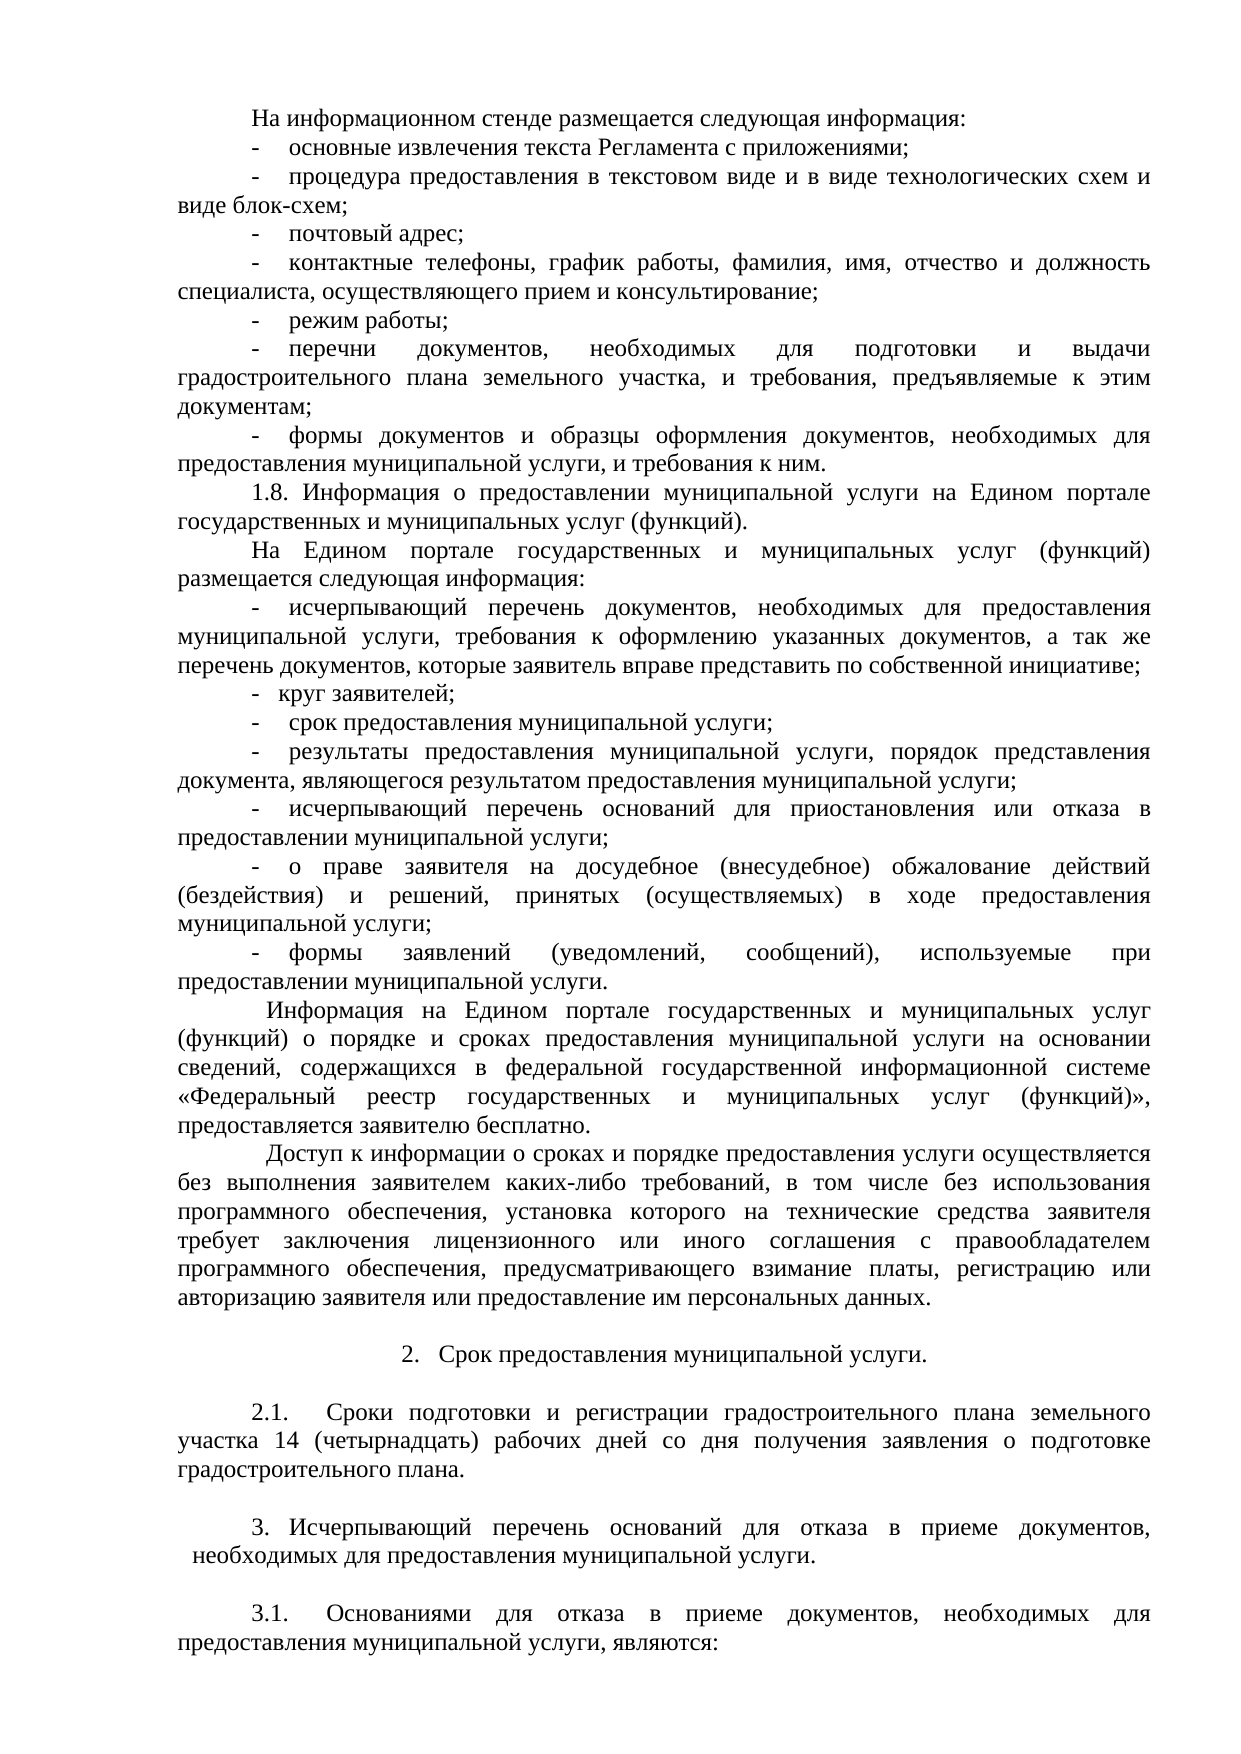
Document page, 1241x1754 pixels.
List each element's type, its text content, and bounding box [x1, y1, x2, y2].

text - формы документов и образцы оформления документов, необходимых для предоставления муниципальной услуги, и требования к ним. [177, 420, 1152, 477]
text - почтовый адрес; [177, 218, 1152, 247]
text Доступ к информации о сроках и порядке предоставления услуги осуществляется без выполнения заявителем каких-либо требований, в том числе без использования программного обеспечения, установка которого на технические средства заявителя требует заключения лицензионного или иного соглашения с правообладателем программного обеспечения, предусматривающего взимание платы, регистрацию или авторизацию заявителя или предоставление им персональных данных. [177, 1138, 1152, 1311]
text - круг заявителей; [177, 678, 1152, 707]
text На Едином портале государственных и муниципальных услуг (функций) размещается следующая информация: [177, 535, 1152, 592]
text 2.1. Сроки подготовки и регистрации градостроительного плана земельного участка 14 (четырнадцать) рабочих дней со дня получения заявления о подготовке градостроительного плана. [177, 1397, 1152, 1483]
text - формы заявлений (уведомлений, сообщений), используемые при предоставлении муниципальной услуги. [177, 937, 1152, 995]
text - срок предоставления муниципальной услуги; [177, 707, 1152, 736]
list Исчерпывающий перечень оснований для отказа в приеме документов, необходимых для предоставления муниципальной услуги. [192, 1512, 1152, 1569]
text - исчерпывающий перечень документов, необходимых для предоставления муниципальной услуги, требования к оформлению указанных документов, а так же перечень документов, которые заявитель вправе представить по собственной инициативе; [177, 592, 1152, 678]
text 3.1. Основаниями для отказа в приеме документов, необходимых для предоставления муниципальной услуги, являются: [177, 1598, 1152, 1655]
text - режим работы; [177, 305, 1152, 333]
text - контактные телефоны, график работы, фамилия, имя, отчество и должность специалиста, осуществляющего прием и консультирование; [177, 247, 1152, 305]
text - о праве заявителя на досудебное (внесудебное) обжалование действий (бездействия) и решений, принятых (осуществляемых) в ходе предоставления муниципальной услуги; [177, 851, 1152, 937]
text - исчерпывающий перечень оснований для приостановления или отказа в предоставлении муниципальной услуги; [177, 793, 1152, 851]
text - основные извлечения текста Регламента с приложениями; [177, 132, 1152, 161]
text - результаты предоставления муниципальной услуги, порядок представления документа, являющегося результатом предоставления муниципальной услуги; [177, 736, 1152, 793]
text - перечни документов, необходимых для подготовки и выдачи градостроительного плана земельного участка, и требования, предъявляемые к этим документам; [177, 333, 1152, 420]
text 2. Срок предоставления муниципальной услуги. [177, 1339, 1152, 1368]
text - процедура предоставления в текстовом виде и в виде технологических схем и виде блок-схем; [177, 161, 1152, 218]
text 1.8. Информация о предоставлении муниципальной услуги на Едином портале государственных и муниципальных услуг (функций). [177, 477, 1152, 535]
text На информационном стенде размещается следующая информация: [177, 103, 1152, 132]
text Информация на Едином портале государственных и муниципальных услуг (функций) о порядке и сроках предоставления муниципальной услуги на основании сведений, содержащихся в федеральной государственной информационной системе «Федеральный реестр государственных и муниципальных услуг (функций)», предоставляется заявителю бесплатно. [177, 995, 1152, 1138]
